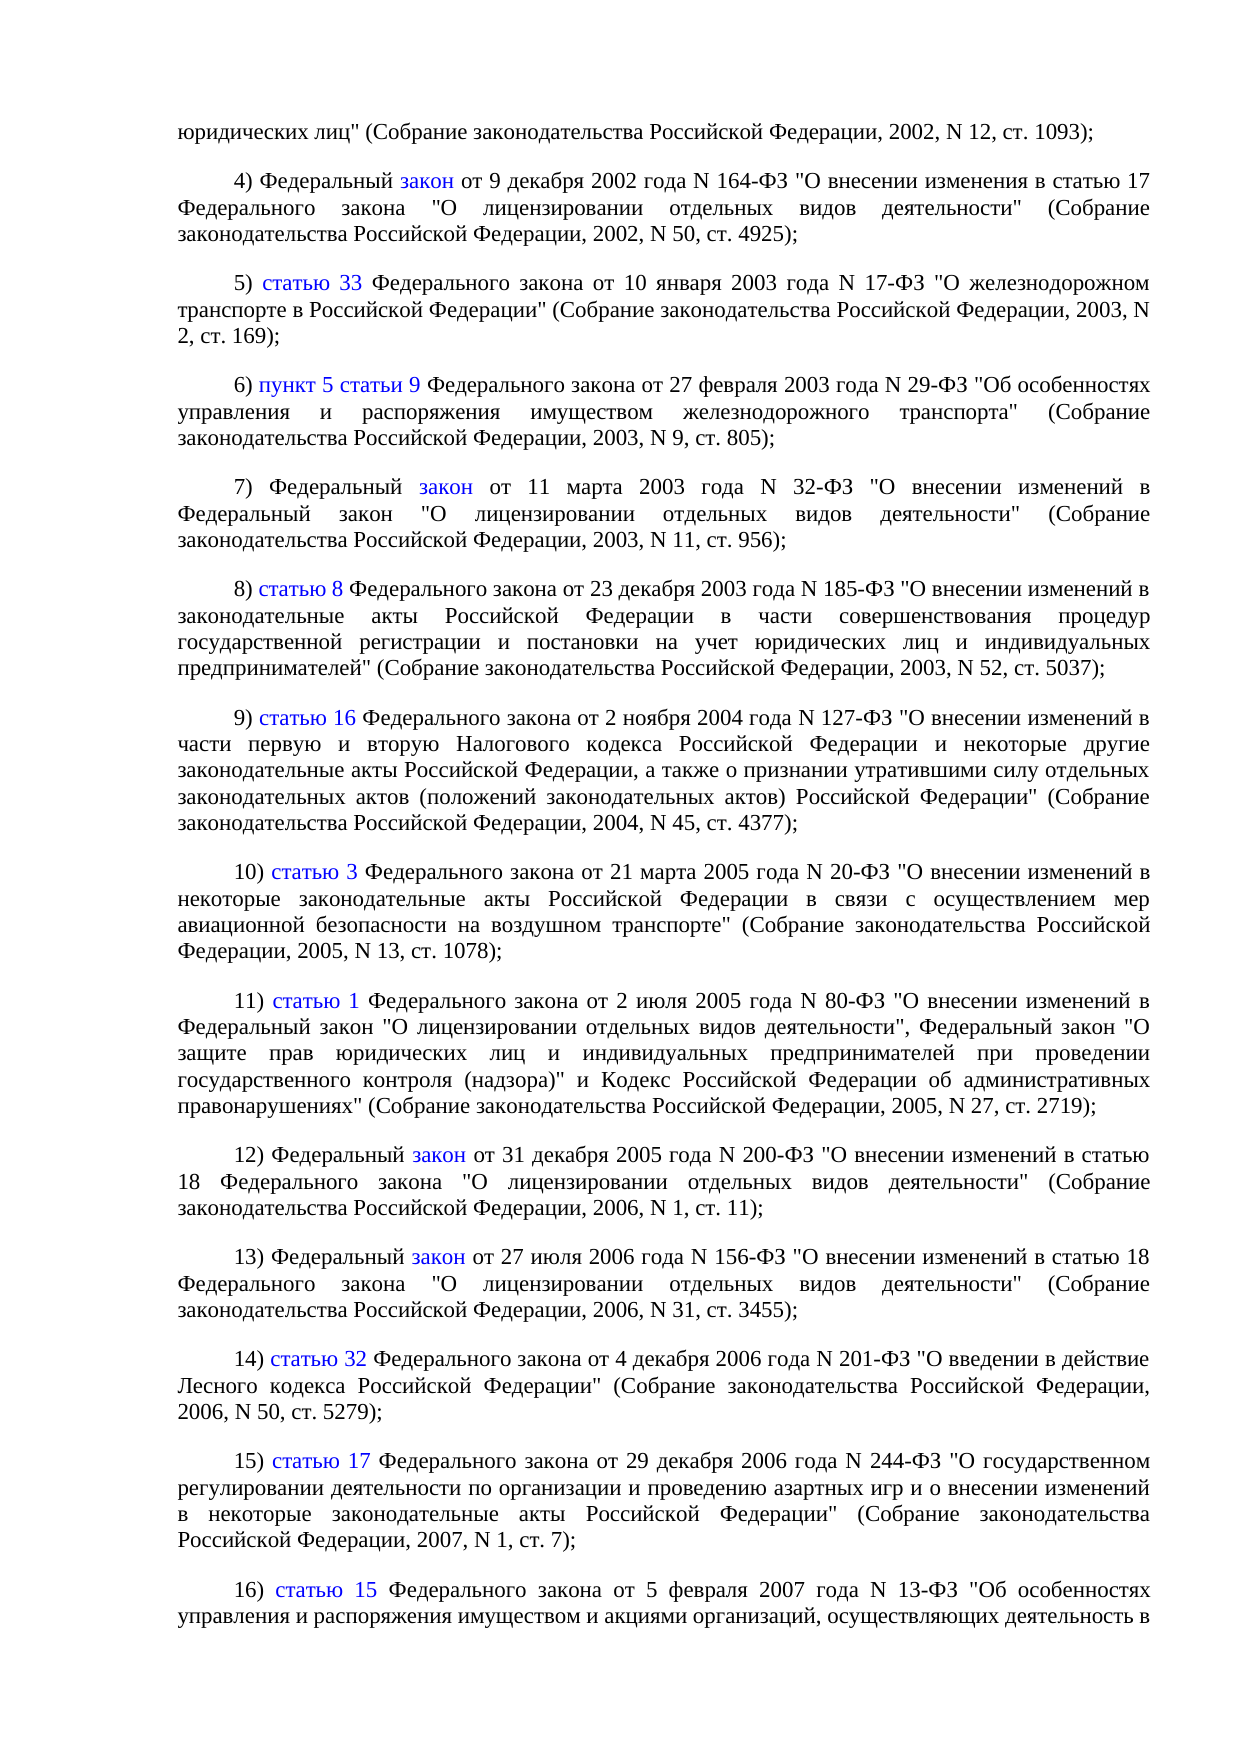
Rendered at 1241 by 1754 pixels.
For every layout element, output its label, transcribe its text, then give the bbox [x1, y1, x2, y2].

text 15) статью 17 Федерального закона от 29 декабря 2006 года N 244-ФЗ "О государственном регулировании деятельности по организации и проведению азартных игр и о внесении изменений в некоторые законодательные акты Российской Федерации" (Собрание законодательства Российской Федерации, 2007, N 1, ст. 7); [177, 1447, 1152, 1553]
text 12) Федеральный закон от 31 декабря 2005 года N 200-ФЗ "О внесении изменений в статью 18 Федерального закона "О лицензировании отдельных видов деятельности" (Собрание законодательства Российской Федерации, 2006, N 1, ст. 11); [177, 1141, 1152, 1220]
text 6) пункт 5 статьи 9 Федерального закона от 27 февраля 2003 года N 29-ФЗ "Об особенностях управления и распоряжения имуществом железнодорожного транспорта" (Собрание законодательства Российской Федерации, 2003, N 9, ст. 805); [177, 371, 1152, 450]
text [177, 118, 1152, 144]
text 5) статью 33 Федерального закона от 10 января 2003 года N 17-ФЗ "О железнодорожном транспорте в Российской Федерации" (Собрание законодательства Российской Федерации, 2003, N 2, ст. 169); [177, 269, 1152, 348]
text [177, 1576, 1152, 1628]
text 7) Федеральный закон от 11 марта 2003 года N 32-ФЗ "О внесении изменений в Федеральный закон "О лицензировании отдельных видов деятельности" (Собрание законодательства Российской Федерации, 2003, N 11, ст. 956); [177, 473, 1152, 552]
text 13) Федеральный закон от 27 июля 2006 года N 156-ФЗ "О внесении изменений в статью 18 Федерального закона "О лицензировании отдельных видов деятельности" (Собрание законодательства Российской Федерации, 2006, N 31, ст. 3455); [177, 1243, 1152, 1322]
text 4) Федеральный закон от 9 декабря 2002 года N 164-ФЗ "О внесении изменения в статью 17 Федерального закона "О лицензировании отдельных видов деятельности" (Собрание законодательства Российской Федерации, 2002, N 50, ст. 4925); [177, 167, 1152, 246]
text 14) статью 32 Федерального закона от 4 декабря 2006 года N 201-ФЗ "О введении в действие Лесного кодекса Российской Федерации" (Собрание законодательства Российской Федерации, 2006, N 50, ст. 5279); [177, 1345, 1152, 1424]
text 9) статью 16 Федерального закона от 2 ноября 2004 года N 127-ФЗ "О внесении изменений в части первую и вторую Налогового кодекса Российской Федерации и некоторые другие законодательные акты Российской Федерации, а также о признании утратившими силу отдельных законодательных актов (положений законодательных актов) Российской Федерации" (Собрание законодательства Российской Федерации, 2004, N 45, ст. 4377); [177, 704, 1152, 835]
text 8) статью 8 Федерального закона от 23 декабря 2003 года N 185-ФЗ "О внесении изменений в законодательные акты Российской Федерации в части совершенствования процедур государственной регистрации и постановки на учет юридических лиц и индивидуальных предпринимателей" (Собрание законодательства Российской Федерации, 2003, N 52, ст. 5037); [177, 575, 1152, 681]
text 10) статью 3 Федерального закона от 21 марта 2005 года N 20-ФЗ "О внесении изменений в некоторые законодательные акты Российской Федерации в связи с осуществлением мер авиационной безопасности на воздушном транспорте" (Собрание законодательства Российской Федерации, 2005, N 13, ст. 1078); [177, 858, 1152, 964]
text 11) статью 1 Федерального закона от 2 июля 2005 года N 80-ФЗ "О внесении изменений в Федеральный закон "О лицензировании отдельных видов деятельности", Федеральный закон "О защите прав юридических лиц и индивидуальных предпринимателей при проведении государственного контроля (надзора)" и Кодекс Российской Федерации об административных правонарушениях" (Собрание законодательства Российской Федерации, 2005, N 27, ст. 2719); [177, 987, 1152, 1118]
